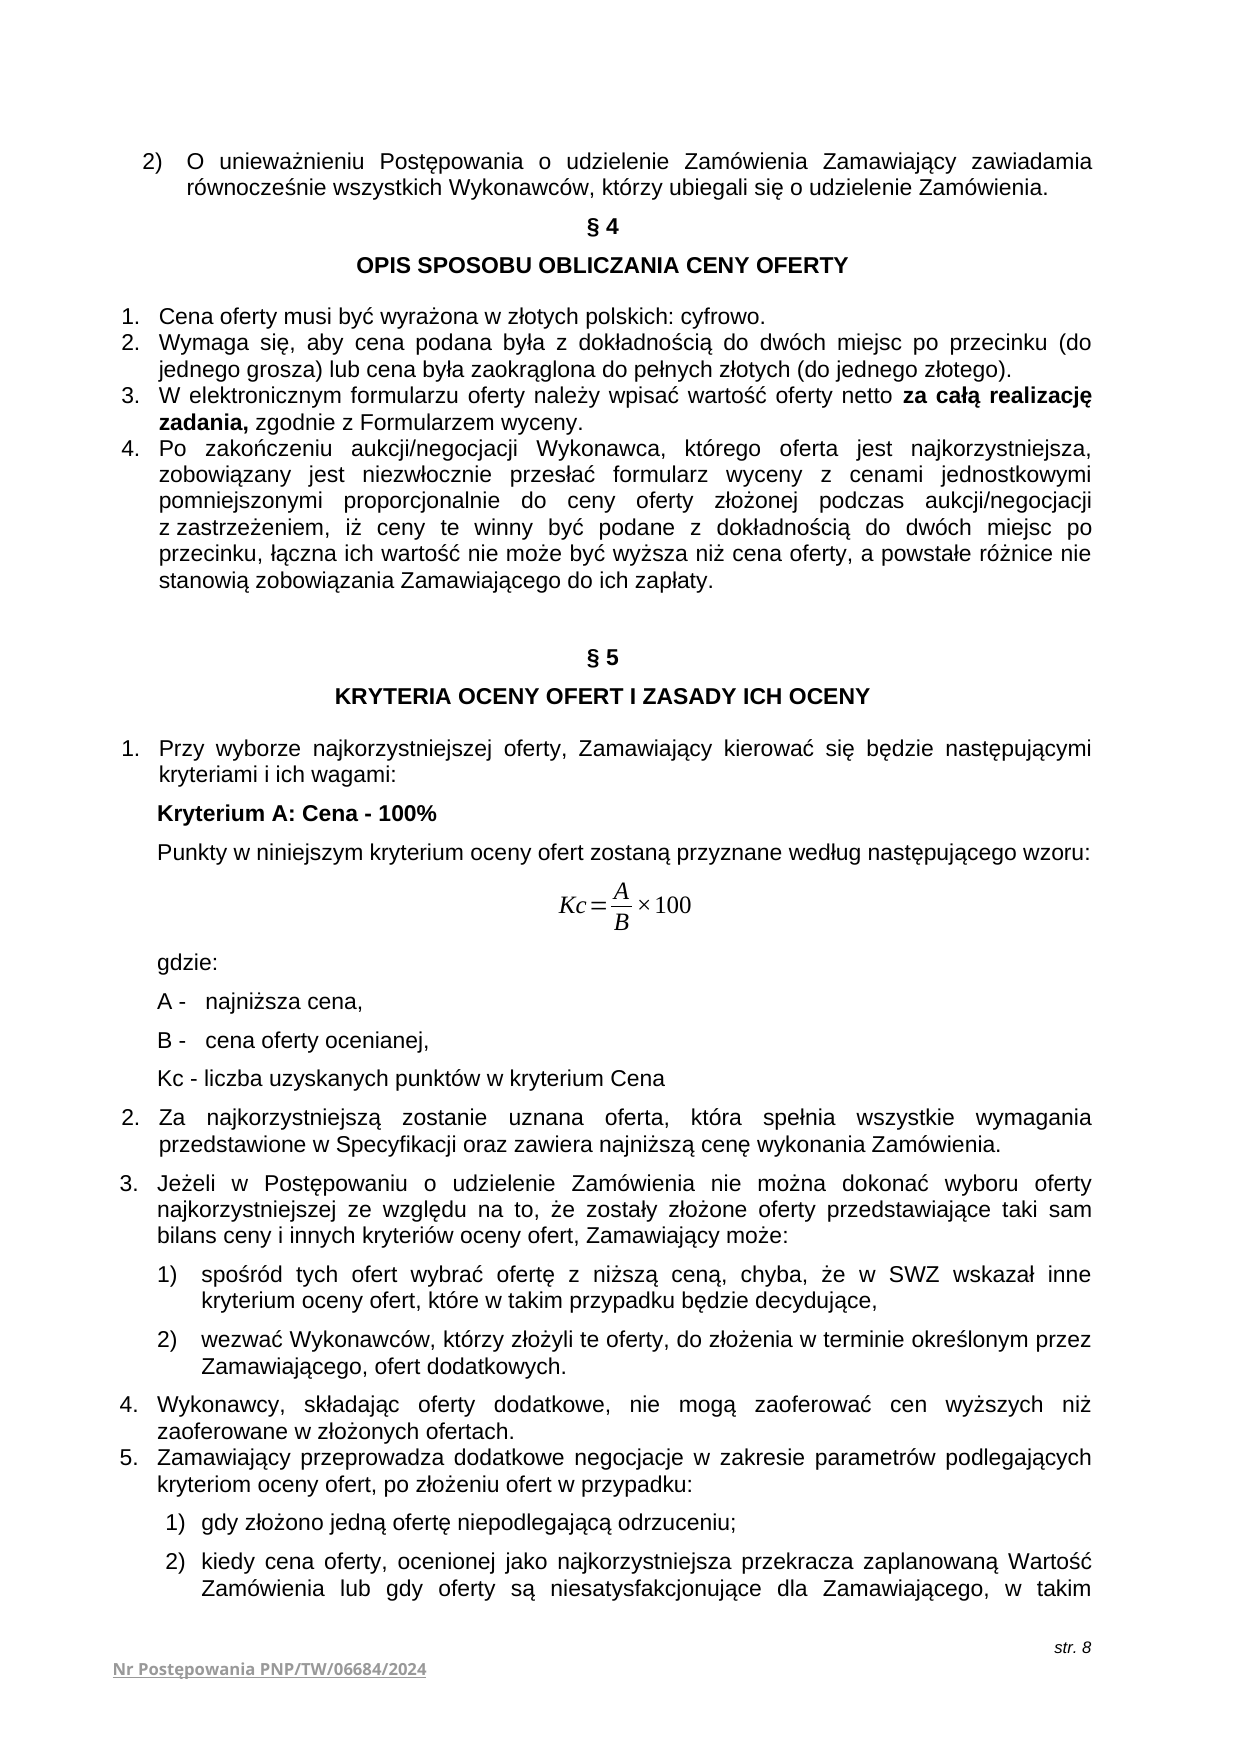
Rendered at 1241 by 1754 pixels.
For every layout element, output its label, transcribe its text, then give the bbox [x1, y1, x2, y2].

text B - cena oferty ocenianej, [157, 1027, 1093, 1053]
list Zamawiający przeprowadza dodatkowe negocjacje w zakresie parametrów podlegających kryteriom oceny ofert, po złożeniu ofert w przypadku: [119, 1444, 1093, 1497]
text gdzie: [157, 949, 1093, 975]
text 1) spośród tych ofert wybrać ofertę z niższą ceną, chyba, że w SWZ wskazał inne kryterium oceny ofert, które w takim przypadku będzie decydujące, [157, 1261, 1093, 1314]
list O unieważnieniu Postępowania o udzielenie Zamówienia Zamawiający zawiadamia równocześnie wszystkich Wykonawców, którzy ubiegali się o udzielenie Zamówienia. [142, 148, 1093, 200]
text A - najniższa cena, [157, 988, 1093, 1014]
text 1) gdy złożono jedną ofertę niepodlegającą odrzuceniu; [165, 1509, 1093, 1536]
list Po zakończeniu aukcji/negocjacji Wykonawca, którego oferta jest najkorzystniejsza, zobowiązany jest niezwłocznie przesłać formularz wyceny z cenami jednostkowymi pomniejszonymi proporcjonalnie do ceny oferty złożonej podczas aukcji/negocjacji z zastrzeżeniem, iż ceny te winny być podane z dokładnością do dwóch miejsc po przecinku, łączna ich wartość nie może być wyższa niż cena oferty, a powstałe różnice nie stanowią zobowiązania Zamawiającego do ich zapłaty. [121, 435, 1093, 593]
list Za najkorzystniejszą zostanie uznana oferta, która spełnia wszystkie wymagania przedstawione w Specyfikacji oraz zawiera najniższą cenę wykonania Zamówienia. [121, 1104, 1093, 1157]
text Kc - liczba uzyskanych punktów w kryterium Cena [157, 1065, 1093, 1092]
subtitle KRYTERIA OCENY OFERT I ZASADY ICH OCENY [112, 683, 1093, 709]
list Przy wyborze najkorzystniejszej oferty, Zamawiający kierować się będzie następującymi kryteriami i ich wagami: [121, 734, 1093, 787]
list Cena oferty musi być wyrażona w złotych polskich: cyfrowo. [121, 303, 1093, 329]
text Kryterium A: Cena - 100% [157, 800, 1093, 826]
text § 5 [112, 644, 1093, 671]
list Jeżeli w Postępowaniu o udzielenie Zamówienia nie można dokonać wyboru oferty najkorzystniejszej ze względu na to, że zostały złożone oferty przedstawiające taki sam bilans ceny i innych kryteriów oceny ofert, Zamawiający może: [119, 1169, 1093, 1248]
text § 4 [112, 213, 1093, 239]
list Wymaga się, aby cena podana była z dokładnością do dwóch miejsc po przecinku (do jednego grosza) lub cena była zaokrąglona do pełnych złotych (do jednego złotego). [121, 329, 1093, 382]
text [165, 1548, 1093, 1601]
subtitle OPIS SPOSOBU OBLICZANIA CENY OFERTY [112, 252, 1093, 278]
list W elektronicznym formularzu oferty należy wpisać wartość oferty netto za całą realizację zadania, zgodnie z Formularzem wyceny. [121, 382, 1093, 435]
text Punkty w niniejszym kryterium oceny ofert zostaną przyznane według następującego wzoru: [157, 838, 1093, 865]
list Wykonawcy, składając oferty dodatkowe, nie mogą zaoferować cen wyższych niż zaoferowane w złożonych ofertach. [119, 1391, 1093, 1444]
text 2) wezwać Wykonawców, którzy złożyli te oferty, do złożenia w terminie określonym przez Zamawiającego, ofert dodatkowych. [157, 1326, 1093, 1379]
